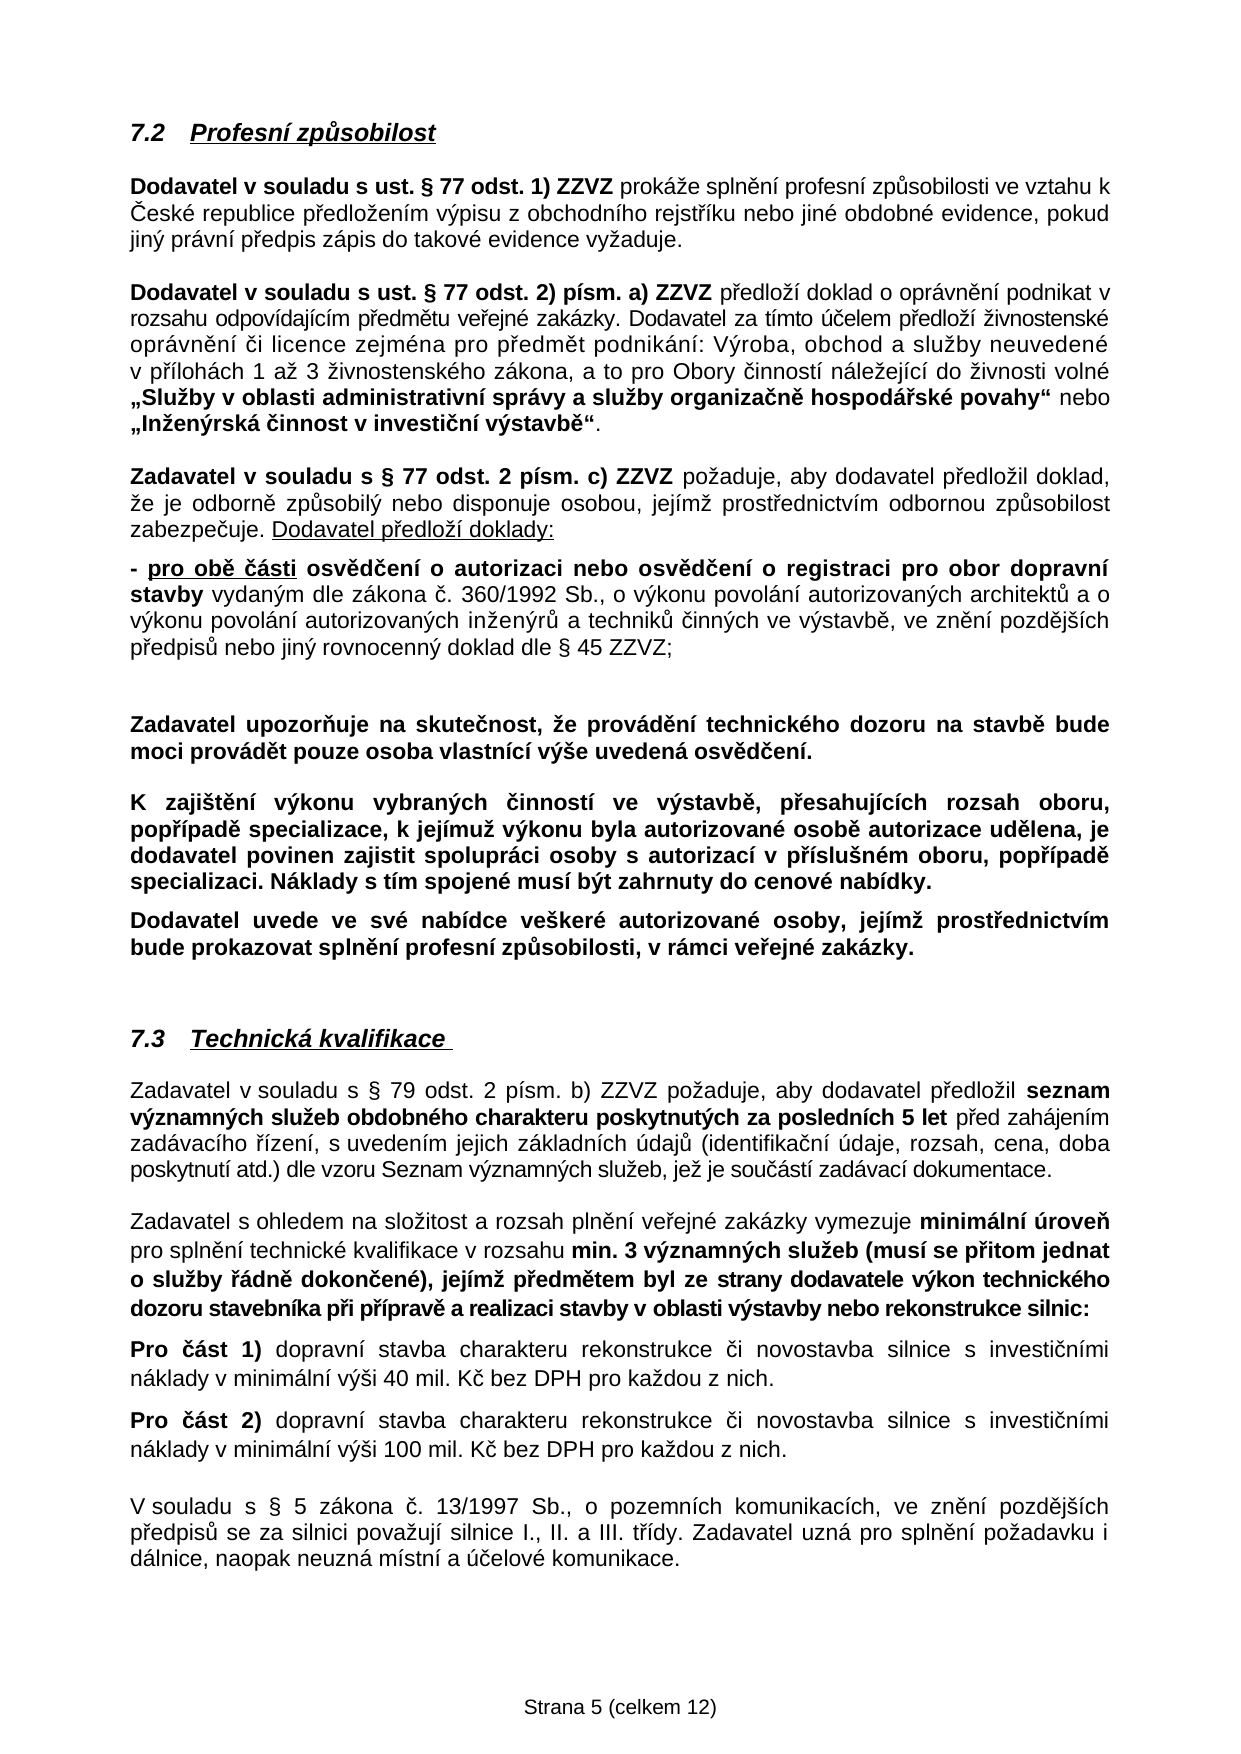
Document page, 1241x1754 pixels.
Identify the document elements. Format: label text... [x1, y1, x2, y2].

subtitle Profesní způsobilost [130, 118, 1110, 147]
text Pro část 2) dopravní stavba charakteru rekonstrukce či novostavba silnice s investičními náklady v minimální výši 100 mil. Kč bez DPH pro každou z nich. [130, 1407, 1110, 1462]
text Zadavatel s ohledem na složitost a rozsah plnění veřejné zakázky vymezuje minimální úroveň pro splnění technické kvalifikace v rozsahu min. 3 významných služeb (musí se přitom jednat o služby řádně dokončené), jejímž předmětem byl ze strany dodavatele výkon technického dozoru stavebníka při přípravě a realizaci stavby v oblasti výstavby nebo rekonstrukce silnic: [130, 1208, 1110, 1321]
list - pro obě části osvědčení o autorizaci nebo osvědčení o registraci pro obor dopravní stavby vydaným dle zákona č. 360/1992 Sb., o výkonu povolání autorizovaných architektů a o výkonu povolání autorizovaných inženýrů a techniků činných ve výstavbě, ve znění pozdějších předpisů nebo jiný rovnocenný doklad dle § 45 ZZVZ; [130, 555, 1110, 660]
list Zadavatel v souladu s § 79 odst. 2 písm. b) ZZVZ požaduje, aby dodavatel předložil seznam významných služeb obdobného charakteru poskytnutých za posledních 5 let před zahájením zadávacího řízení, s uvedením jejich základních údajů (identifikační údaje, rozsah, cena, doba poskytnutí atd.) dle vzoru Seznam významných služeb, jež je součástí zadávací dokumentace. [130, 1077, 1110, 1183]
text V souladu s § 5 zákona č. 13/1997 Sb., o pozemních komunikacích, ve znění pozdějších předpisů se za silnici považují silnice I., II. a III. třídy. Zadavatel uzná pro splnění požadavku i dálnice, naopak neuzná místní a účelové komunikace. [130, 1493, 1110, 1572]
subtitle Technická kvalifikace [130, 1024, 1110, 1052]
list Zadavatel upozorňuje na skutečnost, že provádění technického dozoru na stavbě bude moci provádět pouze osoba vlastnící výše uvedená osvědčení. [130, 711, 1110, 764]
text Pro část 1) dopravní stavba charakteru rekonstrukce či novostavba silnice s investičními náklady v minimální výši 40 mil. Kč bez DPH pro každou z nich. [130, 1336, 1110, 1391]
text Dodavatel v souladu s ust. § 77 odst. 1) ZZVZ prokáže splnění profesní způsobilosti ve vztahu k České republice předložením výpisu z obchodního rejstříku nebo jiné obdobné evidence, pokud jiný právní předpis zápis do takové evidence vyžaduje. [130, 173, 1110, 252]
list K zajištění výkonu vybraných činností ve výstavbě, přesahujících rozsah oboru, popřípadě specializace, k jejímuž výkonu byla autorizované osobě autorizace udělena, je dodavatel povinen zajistit spolupráci osoby s autorizací v příslušném oboru, popřípadě specializaci. Náklady s tím spojené musí být zahrnuty do cenové nabídky. [130, 789, 1110, 894]
list Dodavatel uvede ve své nabídce veškeré autorizované osoby, jejímž prostřednictvím bude prokazovat splnění profesní způsobilosti, v rámci veřejné zakázky. [130, 907, 1110, 960]
list Zadavatel v souladu s § 77 odst. 2 písm. c) ZZVZ požaduje, aby dodavatel předložil doklad, že je odborně způsobilý nebo disponuje osobou, jejímž prostřednictvím odbornou způsobilost zabezpečuje. Dodavatel předloží doklady: [130, 463, 1110, 542]
list Dodavatel v souladu s ust. § 77 odst. 2) písm. a) ZZVZ předloží doklad o oprávnění podnikat v rozsahu odpovídajícím předmětu veřejné zakázky. Dodavatel za tímto účelem předloží živnostenské oprávnění či licence zejména pro předmět podnikání: Výroba, obchod a služby neuvedené v přílohách 1 až 3 živnostenského zákona, a to pro Obory činností náležející do živnosti volné „Služby v oblasti administrativní správy a služby organizačně hospodářské povahy“ nebo „Inženýrská činnost v investiční výstavbě“. [130, 279, 1110, 437]
